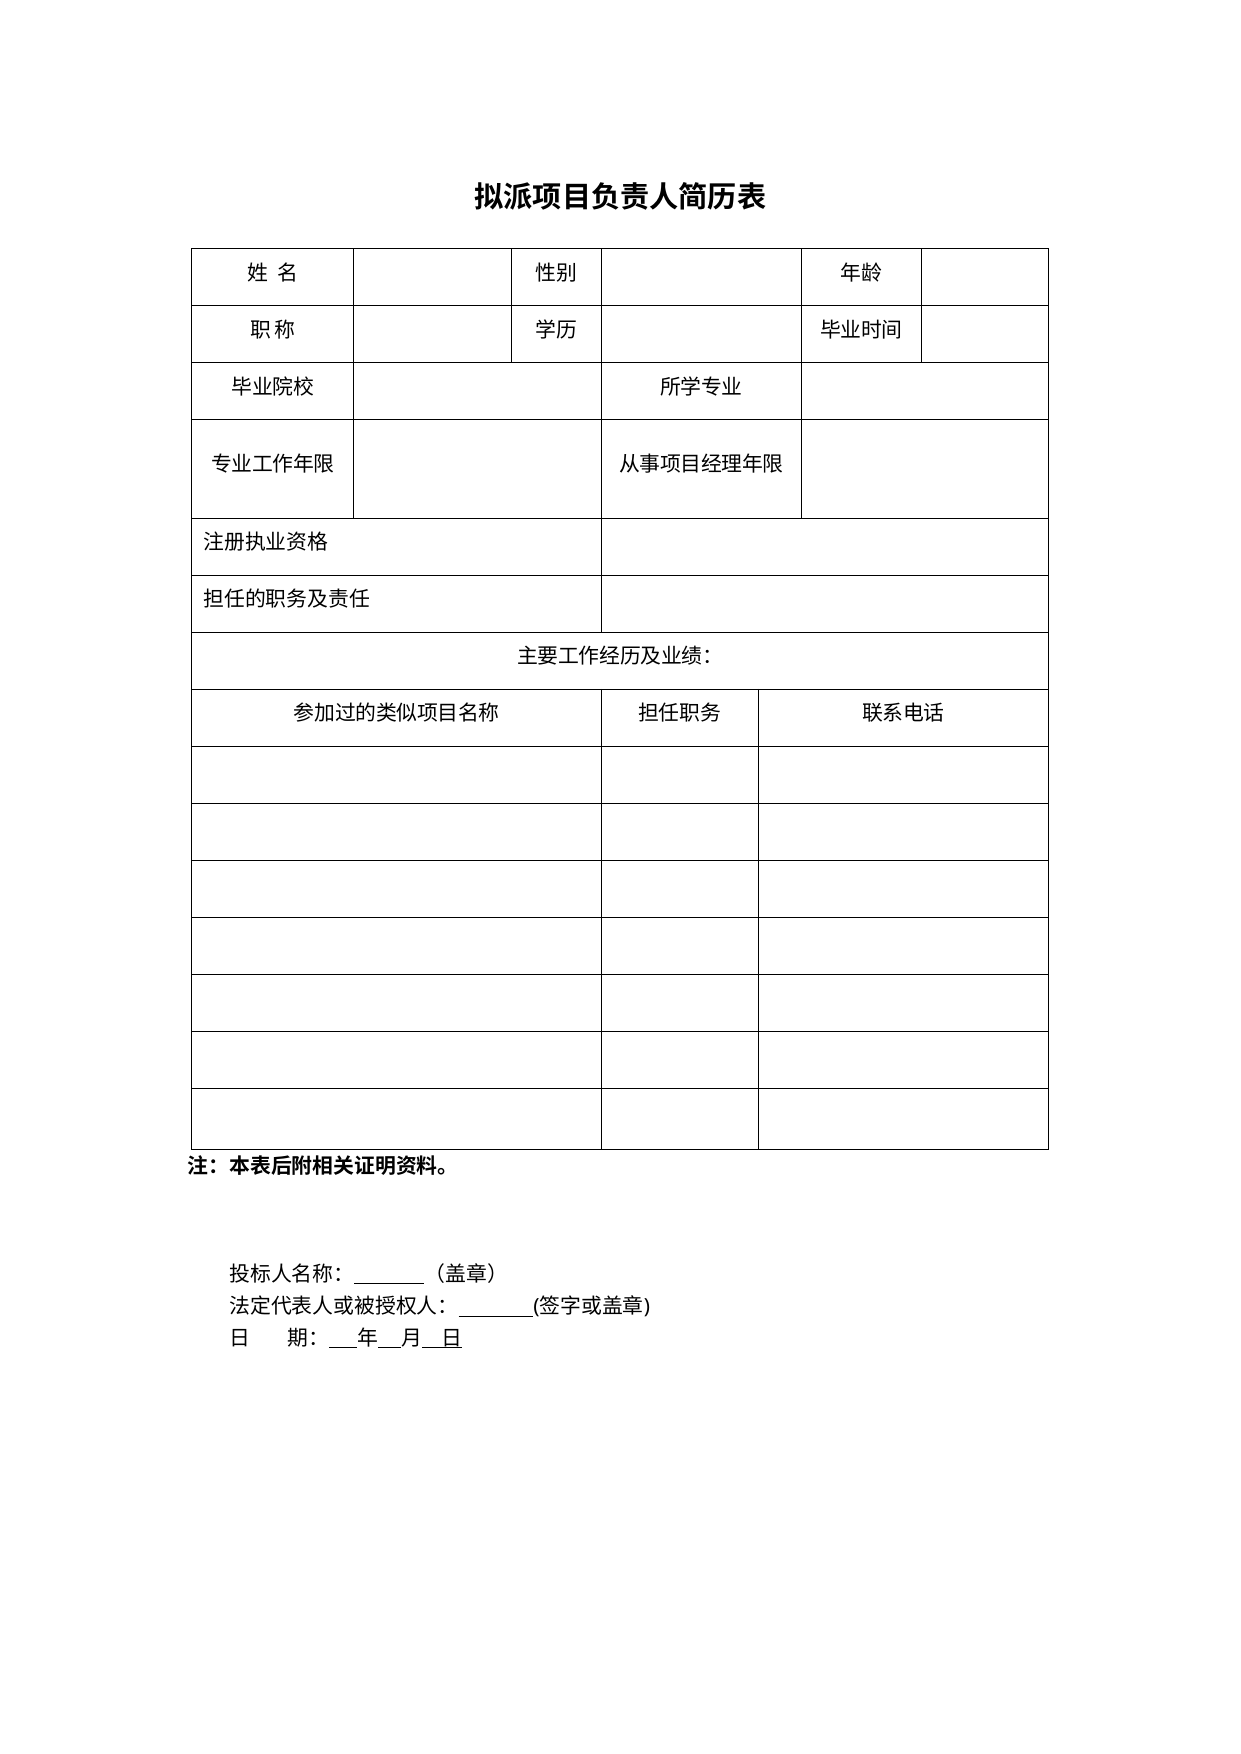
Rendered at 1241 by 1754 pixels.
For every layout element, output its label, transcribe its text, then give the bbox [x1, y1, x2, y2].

table_cell [192, 918, 601, 974]
text 注：本表后附相关证明资料。 [187, 1150, 1053, 1180]
table_cell [602, 975, 758, 1031]
table_cell [922, 306, 1048, 362]
table_header [922, 249, 1048, 305]
table_header 姓 名 [192, 249, 353, 305]
table_cell [354, 420, 601, 517]
table_cell [192, 804, 601, 860]
text 法定代表人或被授权人： (签字或盖章) [187, 1288, 1053, 1321]
text 日 期： 年 月 日 [187, 1321, 1053, 1351]
table_cell 担任职务 [602, 690, 758, 746]
table_cell [192, 747, 601, 803]
table_cell [354, 363, 601, 419]
table_cell [759, 1032, 1048, 1088]
table_cell [602, 861, 758, 917]
table_cell [759, 861, 1048, 917]
table_header [602, 249, 801, 305]
table_cell 参加过的类似项目名称 [192, 690, 601, 746]
table_cell [759, 975, 1048, 1031]
table_cell [802, 420, 1048, 517]
table_cell [602, 804, 758, 860]
table_cell 联系电话 [759, 690, 1048, 746]
table_header 年龄 [802, 249, 921, 305]
table_cell [192, 861, 601, 917]
table_cell 职 称 [192, 306, 353, 362]
table_cell 毕业院校 [192, 363, 353, 419]
table_cell [354, 306, 511, 362]
table_cell [602, 1032, 758, 1088]
text 拟派项目负责人简历表 [187, 162, 1053, 227]
table_cell [759, 918, 1048, 974]
text 投标人名称： （盖章） [187, 1256, 1053, 1288]
table_cell 学历 [512, 306, 601, 362]
table_cell [602, 747, 758, 803]
table_cell [759, 747, 1048, 803]
table_cell [602, 306, 801, 362]
table_cell [802, 363, 1048, 419]
table_cell [602, 1089, 758, 1149]
table_cell 从事项目经理年限 [602, 420, 801, 517]
table_cell [192, 1089, 601, 1149]
table_cell [602, 918, 758, 974]
table_cell [602, 576, 1048, 632]
table_cell 注册执业资格 [192, 519, 601, 574]
table_cell [759, 1089, 1048, 1149]
table_cell 担任的职务及责任 [192, 576, 601, 632]
table_cell 主要工作经历及业绩： [192, 633, 1048, 689]
table_cell 所学专业 [602, 363, 801, 419]
table_cell [192, 975, 601, 1031]
table_header 性别 [512, 249, 601, 305]
table_cell [192, 1032, 601, 1088]
table_cell 专业工作年限 [192, 420, 353, 517]
table_header [354, 249, 511, 305]
table_cell [602, 519, 1048, 574]
table_cell [759, 804, 1048, 860]
table_cell 毕业时间 [802, 306, 921, 362]
